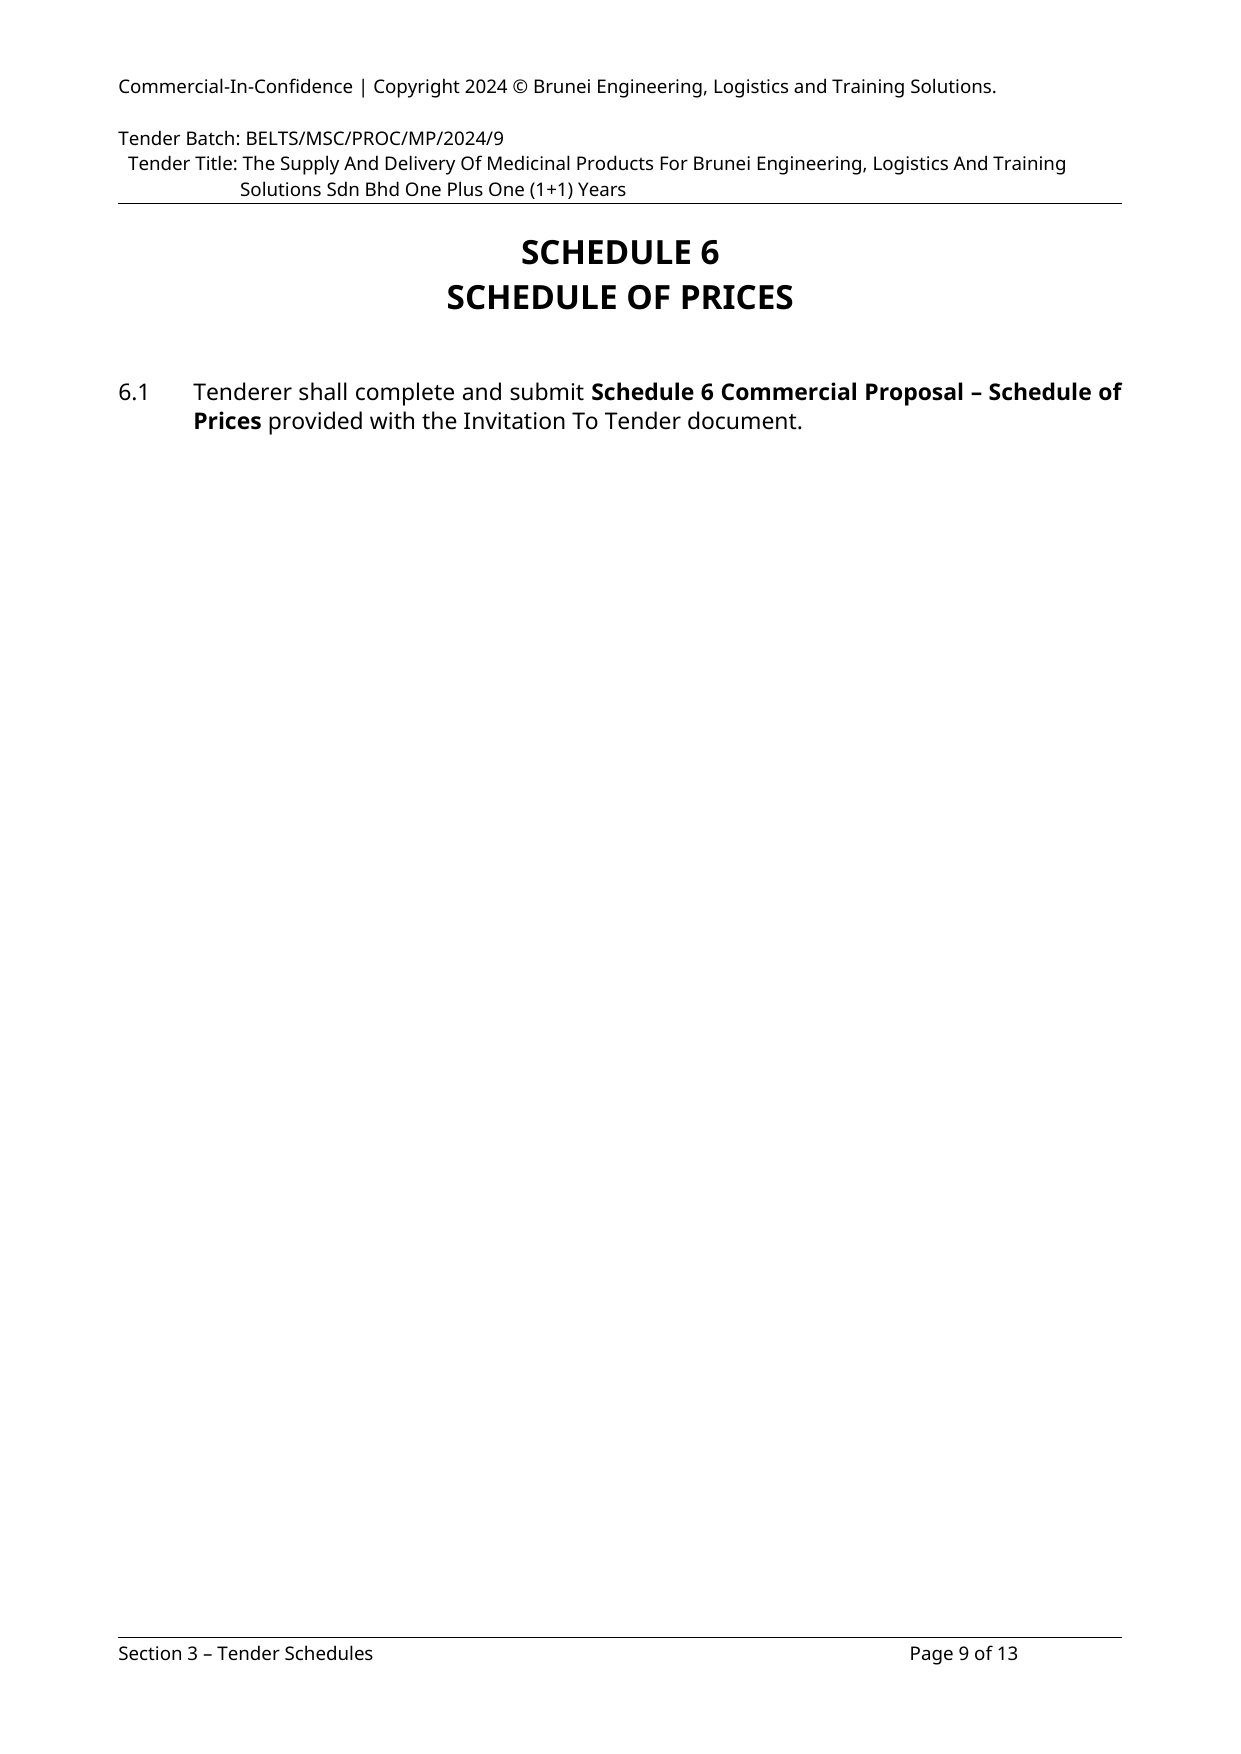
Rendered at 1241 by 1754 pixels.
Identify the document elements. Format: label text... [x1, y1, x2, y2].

text SCHEDULE OF PRICES [118, 274, 1122, 319]
list 6.1 Tenderer shall complete and submit Schedule 6 Commercial Proposal – Schedule of Prices provided with the Invitation To Tender document. [118, 377, 1122, 436]
text SCHEDULE 6 [118, 228, 1122, 274]
